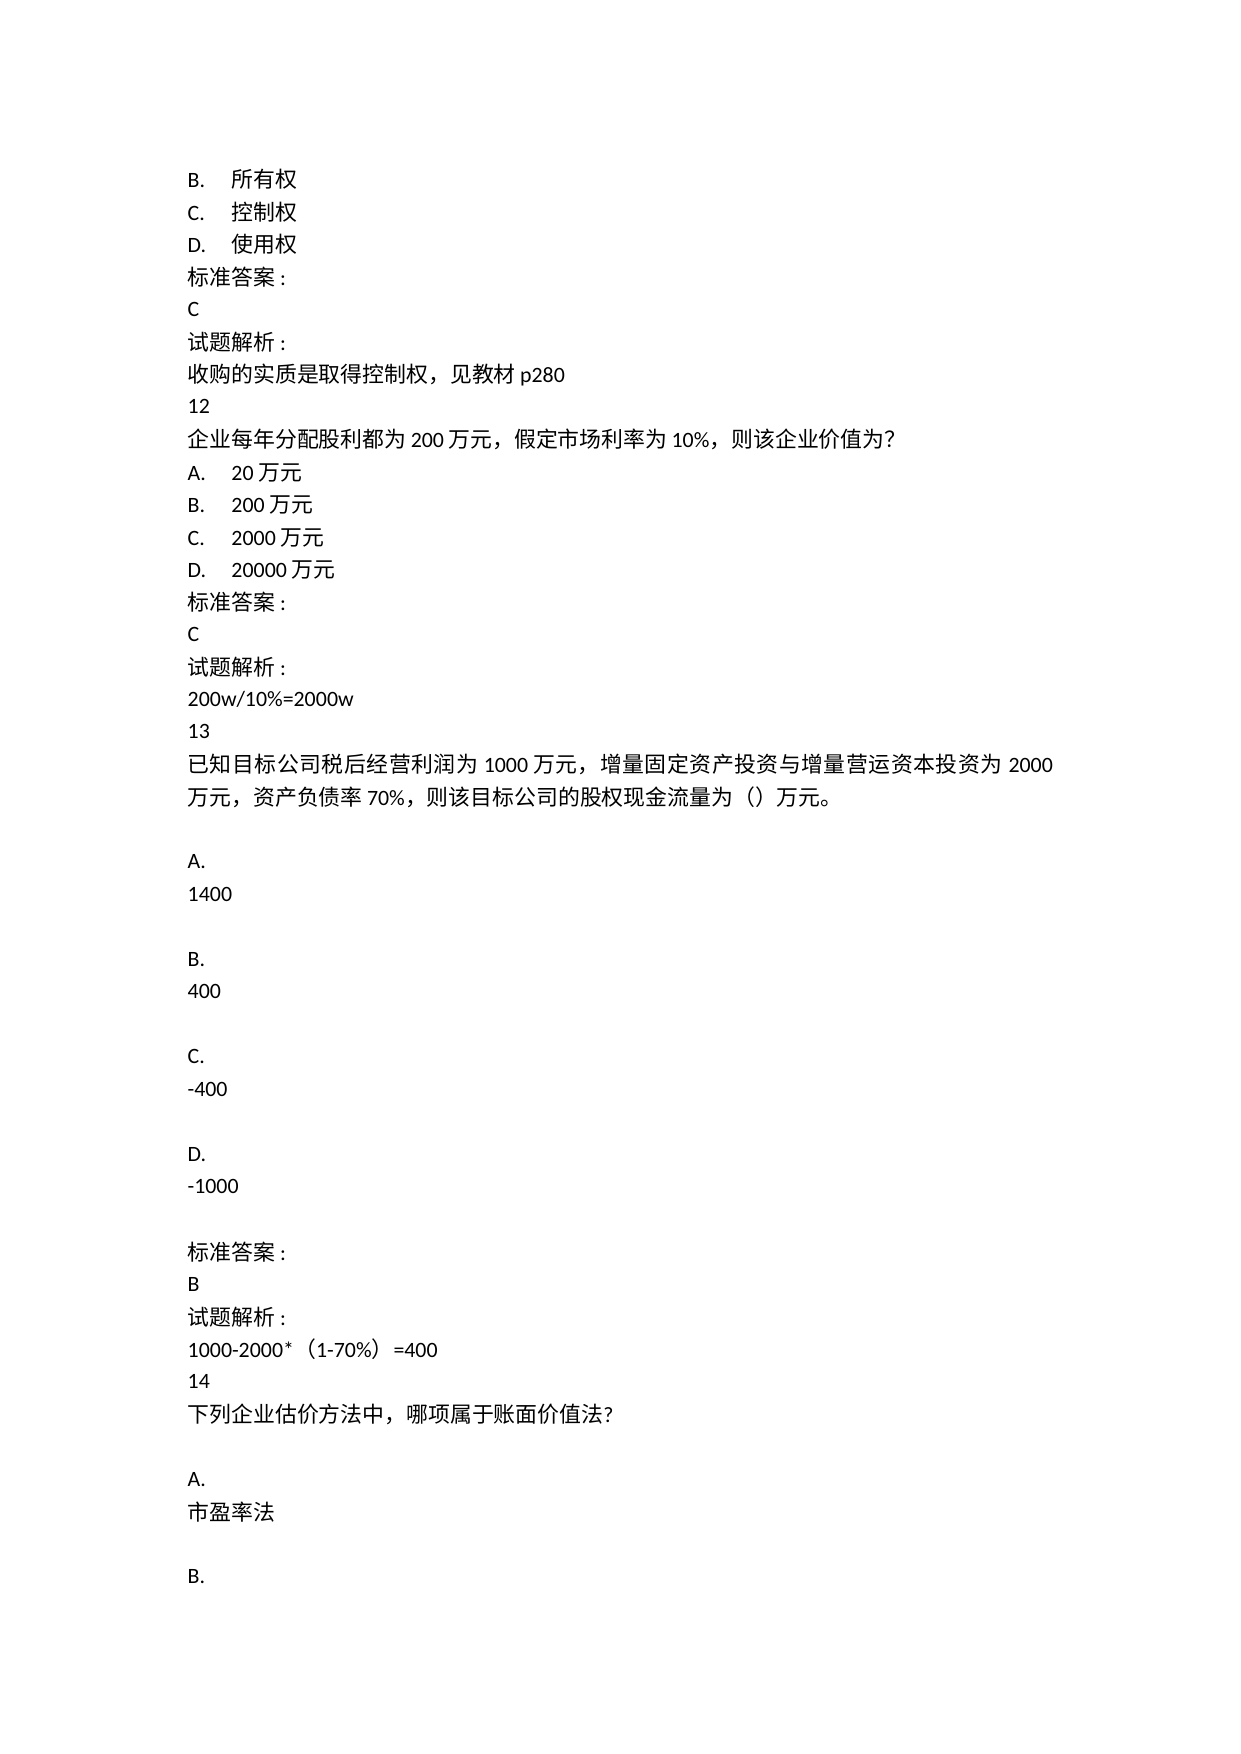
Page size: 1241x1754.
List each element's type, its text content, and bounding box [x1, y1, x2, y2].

text 13 [187, 714, 1053, 747]
text 试题解析 : [187, 324, 1053, 357]
text 标准答案 : [187, 584, 1053, 617]
text D. [187, 1137, 1053, 1169]
text A. [187, 1462, 1053, 1494]
text C. [187, 1039, 1053, 1072]
text 1400 [187, 877, 1053, 909]
text B. 所有权 [187, 162, 1053, 194]
text D. 使用权 [187, 227, 1053, 259]
text -400 [187, 1072, 1053, 1104]
text B. [187, 942, 1053, 974]
text B. [187, 1559, 1053, 1592]
text C [187, 617, 1053, 649]
text 标准答案 : [187, 259, 1053, 292]
text 企业每年分配股利都为200万元，假定市场利率为10%，则该企业价值为？ [187, 422, 1053, 454]
text 试题解析 : [187, 1299, 1053, 1332]
text C. 控制权 [187, 194, 1053, 227]
text 200w/10%=2000w [187, 682, 1053, 714]
text 400 [187, 974, 1053, 1007]
text D. 20000万元 [187, 552, 1053, 584]
text 试题解析 : [187, 649, 1053, 682]
text B [187, 1267, 1053, 1299]
text A. 20万元 [187, 454, 1053, 487]
text 市盈率法 [187, 1494, 1053, 1527]
text 收购的实质是取得控制权，见教材p280 [187, 357, 1053, 389]
text 12 [187, 389, 1053, 422]
text C [187, 292, 1053, 324]
text 14 [187, 1364, 1053, 1397]
text 标准答案 : [187, 1234, 1053, 1267]
text B. 200万元 [187, 487, 1053, 519]
text C. 2000万元 [187, 519, 1053, 552]
text 下列企业估价方法中，哪项属于账面价值法? [187, 1397, 1053, 1429]
text 1000-2000*（1-70%）=400 [187, 1332, 1053, 1364]
text 已知目标公司税后经营利润为1000万元，增量固定资产投资与增量营运资本投资为2000万元，资产负债率70%，则该目标公司的股权现金流量为（）万元。 [187, 747, 1053, 812]
text -1000 [187, 1169, 1053, 1202]
text A. [187, 844, 1053, 877]
